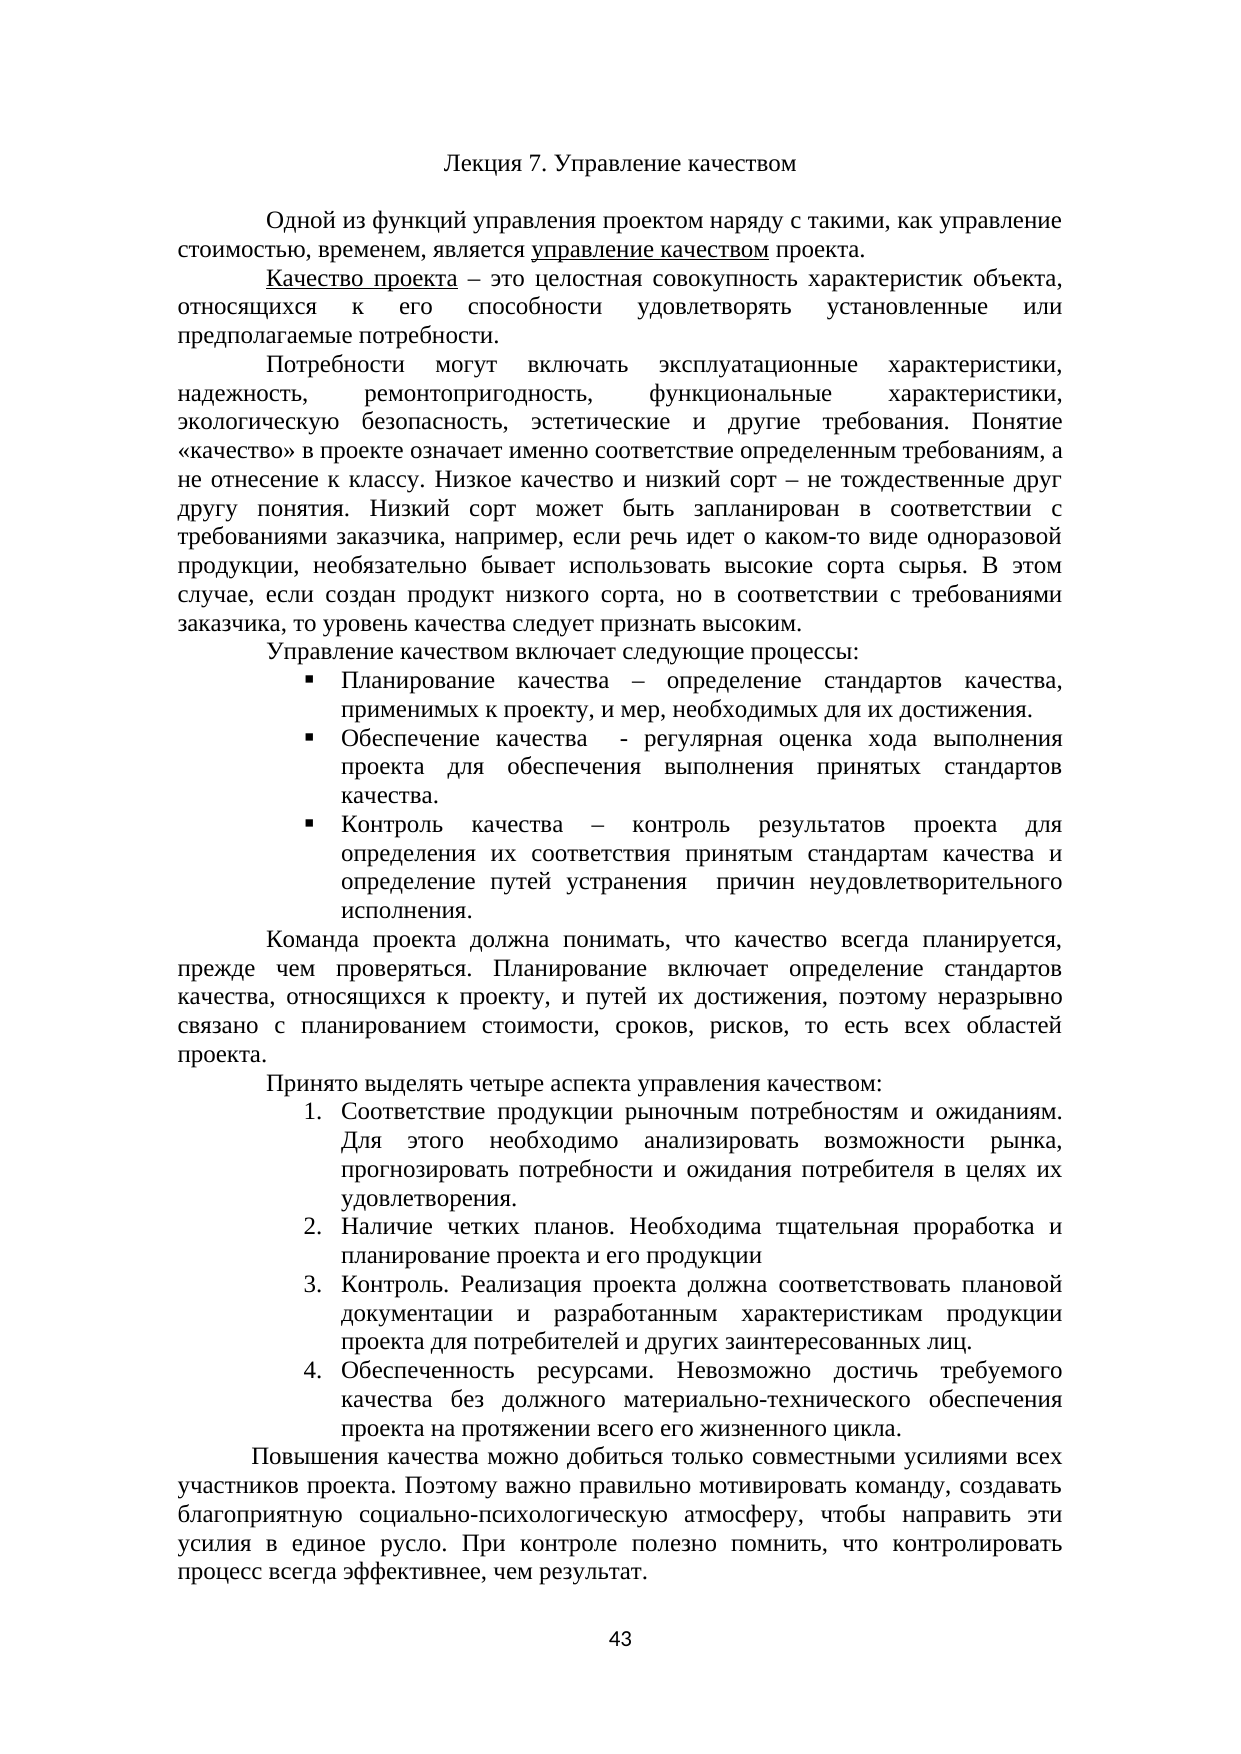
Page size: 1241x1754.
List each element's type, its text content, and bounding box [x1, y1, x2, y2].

text Управление качеством включает следующие процессы: [177, 636, 1063, 665]
text Одной из функций управления проектом наряду с такими, как управление стоимостью, временем, является управление качеством проекта. [177, 205, 1063, 263]
list Планирование качества – определение стандартов качества, применимых к проекту, и мер, необходимых для их достижения. [303, 665, 1063, 723]
text Качество проекта – это целостная совокупность характеристик объекта, относящихся к его способности удовлетворять установленные или предполагаемые потребности. [177, 263, 1063, 349]
list Наличие четких планов. Необходима тщательная проработка и планирование проекта и его продукции [303, 1211, 1063, 1269]
text Команда проекта должна понимать, что качество всегда планируется, прежде чем проверяться. Планирование включает определение стандартов качества, относящихся к проекту, и путей их достижения, поэтому неразрывно связано с планированием стоимости, сроков, рисков, то есть всех областей проекта. [177, 924, 1063, 1068]
text Потребности могут включать эксплуатационные характеристики, надежность, ремонтопригодность, функциональные характеристики, экологическую безопасность, эстетические и другие требования. Понятие «качество» в проекте означает именно соответствие определенным требованиям, а не отнесение к классу. Низкое качество и низкий сорт – не тождественные друг другу понятия. Низкий сорт может быть запланирован в соответствии с требованиями заказчика, например, если речь идет о каком-то виде одноразовой продукции, необязательно бывает использовать высокие сорта сырья. В этом случае, если создан продукт низкого сорта, но в соответствии с требованиями заказчика, то уровень качества следует признать высоким. [177, 349, 1063, 636]
text Повышения качества можно добиться только совместными усилиями всех участников проекта. Поэтому важно правильно мотивировать команду, создавать благоприятную социально-психологическую атмосферу, чтобы направить эти усилия в единое русло. При контроле полезно помнить, что контролировать процесс всегда эффективнее, чем результат. [177, 1441, 1063, 1585]
text Лекция 7. Управление качеством [177, 148, 1063, 176]
list Контроль. Реализация проекта должна соответствовать плановой документации и разработанным характеристикам продукции проекта для потребителей и других заинтересованных лиц. [303, 1269, 1063, 1355]
list Обеспечение качества - регулярная оценка хода выполнения проекта для обеспечения выполнения принятых стандартов качества. [303, 723, 1063, 809]
list Обеспеченность ресурсами. Невозможно достичь требуемого качества без должного материально-технического обеспечения проекта на протяжении всего его жизненного цикла. [303, 1355, 1063, 1441]
list Соответствие продукции рыночным потребностям и ожиданиям. Для этого необходимо анализировать возможности рынка, прогнозировать потребности и ожидания потребителя в целях их удовлетворения. [303, 1096, 1063, 1211]
list Контроль качества – контроль результатов проекта для определения их соответствия принятым стандартам качества и определение путей устранения причин неудовлетворительного исполнения. [303, 809, 1063, 924]
text Принято выделять четыре аспекта управления качеством: [177, 1068, 1063, 1096]
